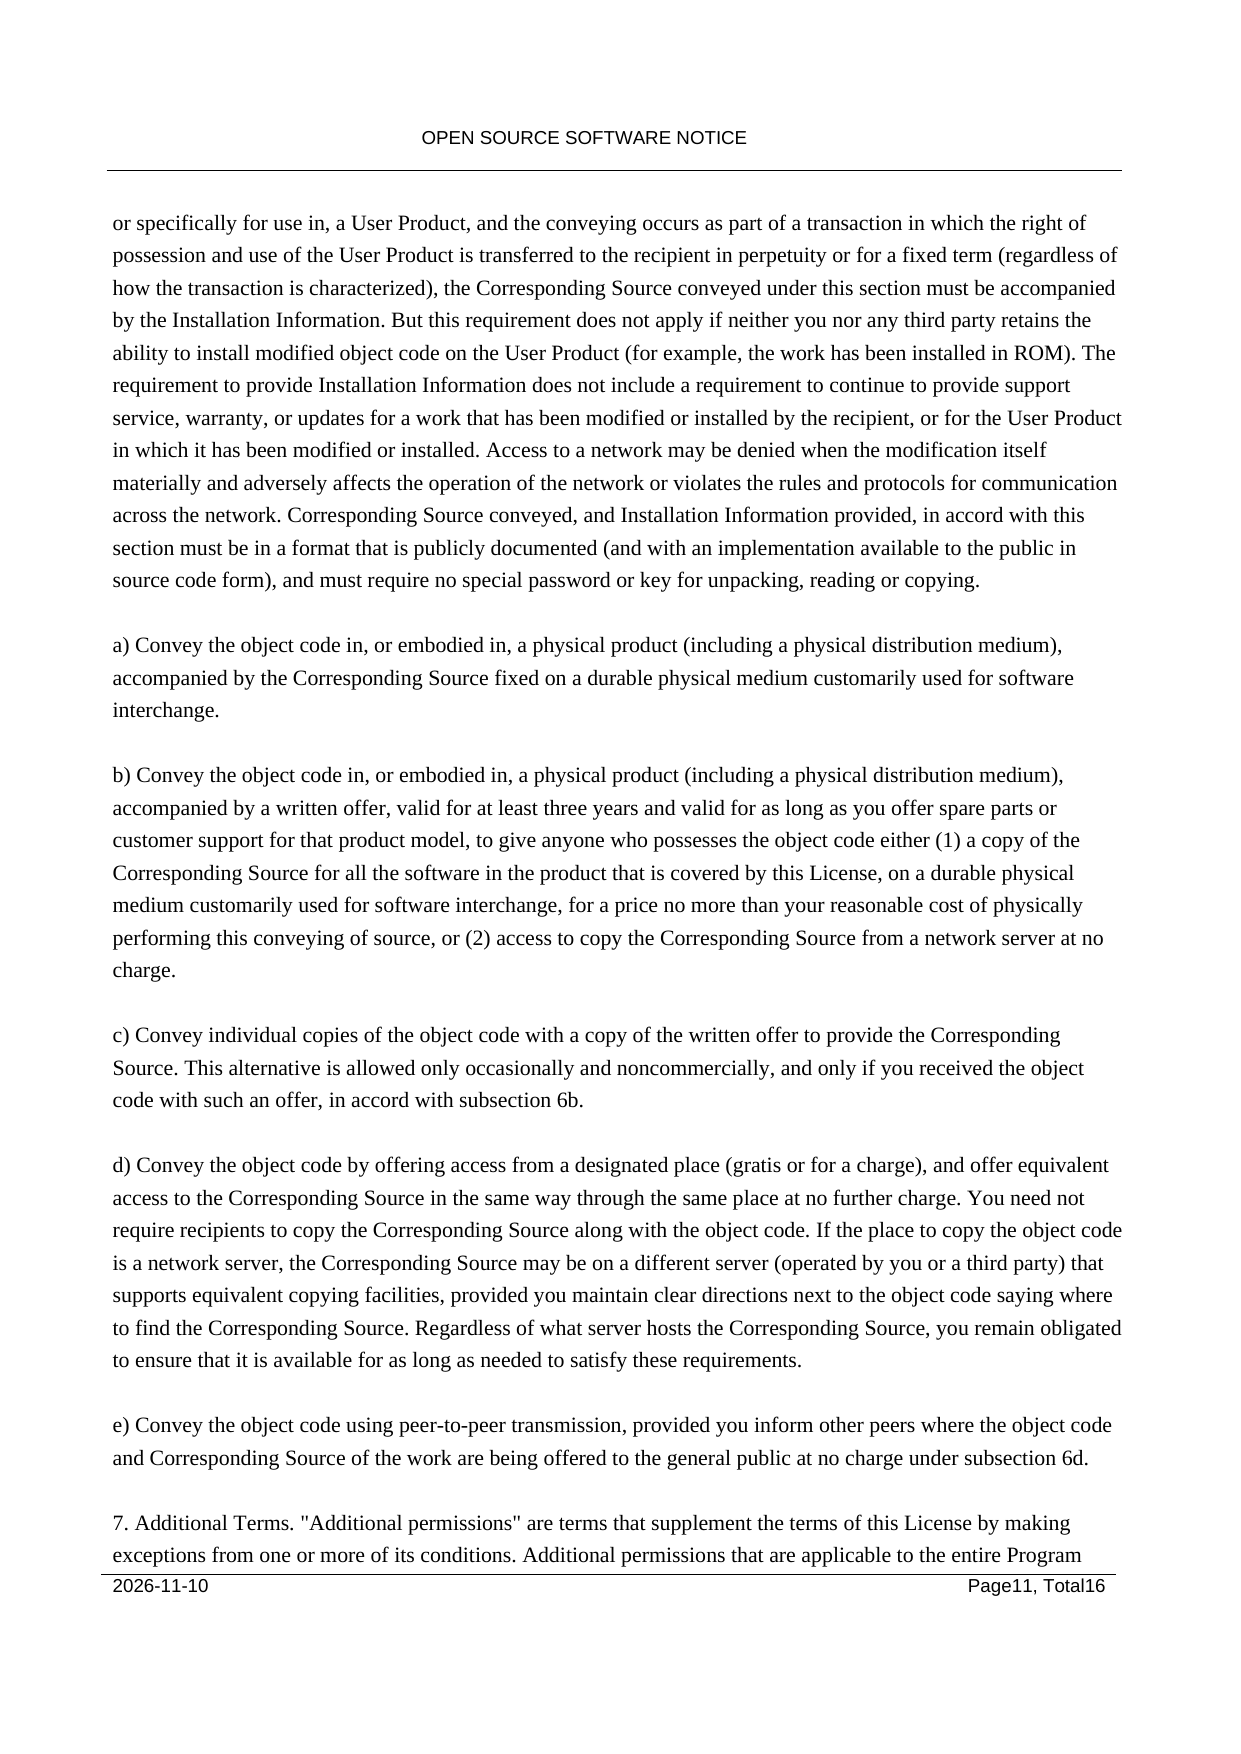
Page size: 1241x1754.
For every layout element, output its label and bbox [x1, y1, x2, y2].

text [112, 206, 1128, 1571]
